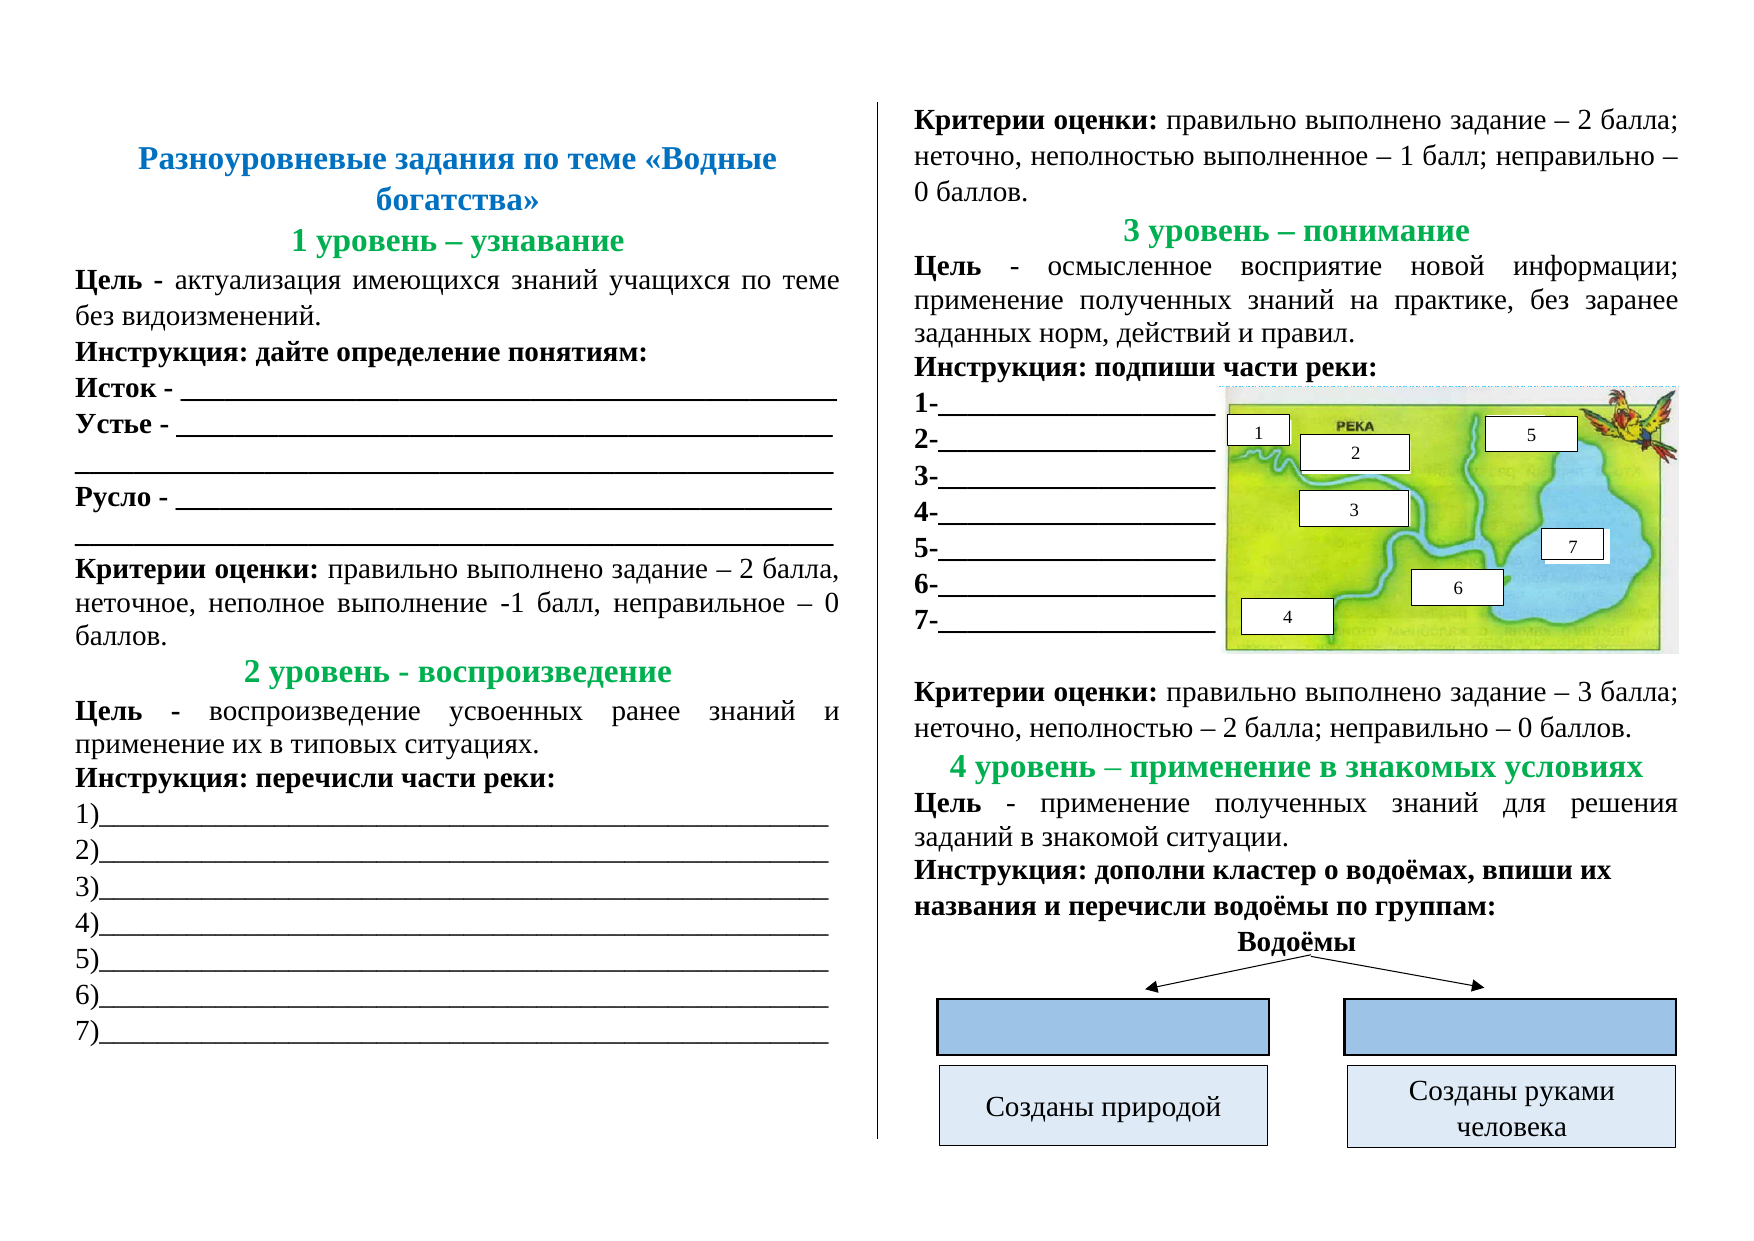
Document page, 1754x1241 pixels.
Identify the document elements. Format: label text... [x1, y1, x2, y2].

text Цель - осмысленное восприятие новой информации; применение полученных знаний на практике, без заранее заданных норм, действий и правил. [914, 248, 1679, 349]
text 4-___________________ [914, 494, 1219, 527]
text Разноуровневые задания по теме «Водные богатства» [75, 138, 840, 218]
text 4 уровень – применение в знакомых условиях [914, 747, 1679, 785]
text Исток - _____________________________________________ [75, 370, 840, 404]
text 6-___________________ [914, 566, 1219, 599]
text 5-___________________ [914, 530, 1219, 563]
picture [1219, 386, 1679, 654]
text 3-___________________ [914, 458, 1219, 491]
text Устье - _____________________________________________ [75, 407, 840, 440]
text Цель - воспроизведение усвоенных ранее знаний и применение их в типовых ситуациях. [75, 693, 840, 760]
text ____________________________________________________ [75, 515, 840, 548]
text 6)__________________________________________________ [75, 977, 840, 1011]
text 2 уровень - воспроизведение [75, 652, 840, 690]
text Инструкция: дополни кластер о водоёмах, впиши их названия и перечисли водоёмы по группам: [914, 852, 1679, 922]
text Инструкция: перечисли части реки: [75, 760, 840, 794]
text 3 уровень – понимание [914, 210, 1679, 248]
text 2-___________________ [914, 421, 1219, 455]
text Критерии оценки: правильно выполнено задание – 3 балла; неточно, неполностью – 2 балла; неправильно – 0 баллов. [914, 674, 1679, 744]
text Критерии оценки: правильно выполнено задание – 2 балла; неточно, неполностью выполненное – 1 балл; неправильно – 0 баллов. [914, 102, 1679, 208]
text 1)__________________________________________________ [75, 796, 840, 830]
text 3)__________________________________________________ [75, 869, 840, 902]
text Водоёмы [914, 924, 1679, 958]
text 4)__________________________________________________ [75, 905, 840, 938]
text ____________________________________________________ [75, 443, 840, 476]
text Цель - актуализация имеющихся знаний учащихся по теме без видоизменений. [75, 262, 840, 332]
text Инструкция: подпиши части реки: [914, 349, 1679, 383]
text 5)__________________________________________________ [75, 941, 840, 974]
text Цель - применение полученных знаний для решения заданий в знакомой ситуации. [914, 785, 1679, 852]
text Русло - _____________________________________________ [75, 479, 840, 512]
text 1 уровень – узнавание [75, 221, 840, 259]
text 7)__________________________________________________ [75, 1013, 840, 1047]
text 1-___________________ [914, 385, 1679, 419]
text 7-___________________ [914, 602, 1219, 636]
text Критерии оценки: правильно выполнено задание – 2 балла, неточное, неполное выполнение -1 балл, неправильное – 0 баллов. [75, 551, 840, 652]
text Инструкция: дайте определение понятиям: [75, 334, 840, 368]
text 2)__________________________________________________ [75, 832, 840, 866]
